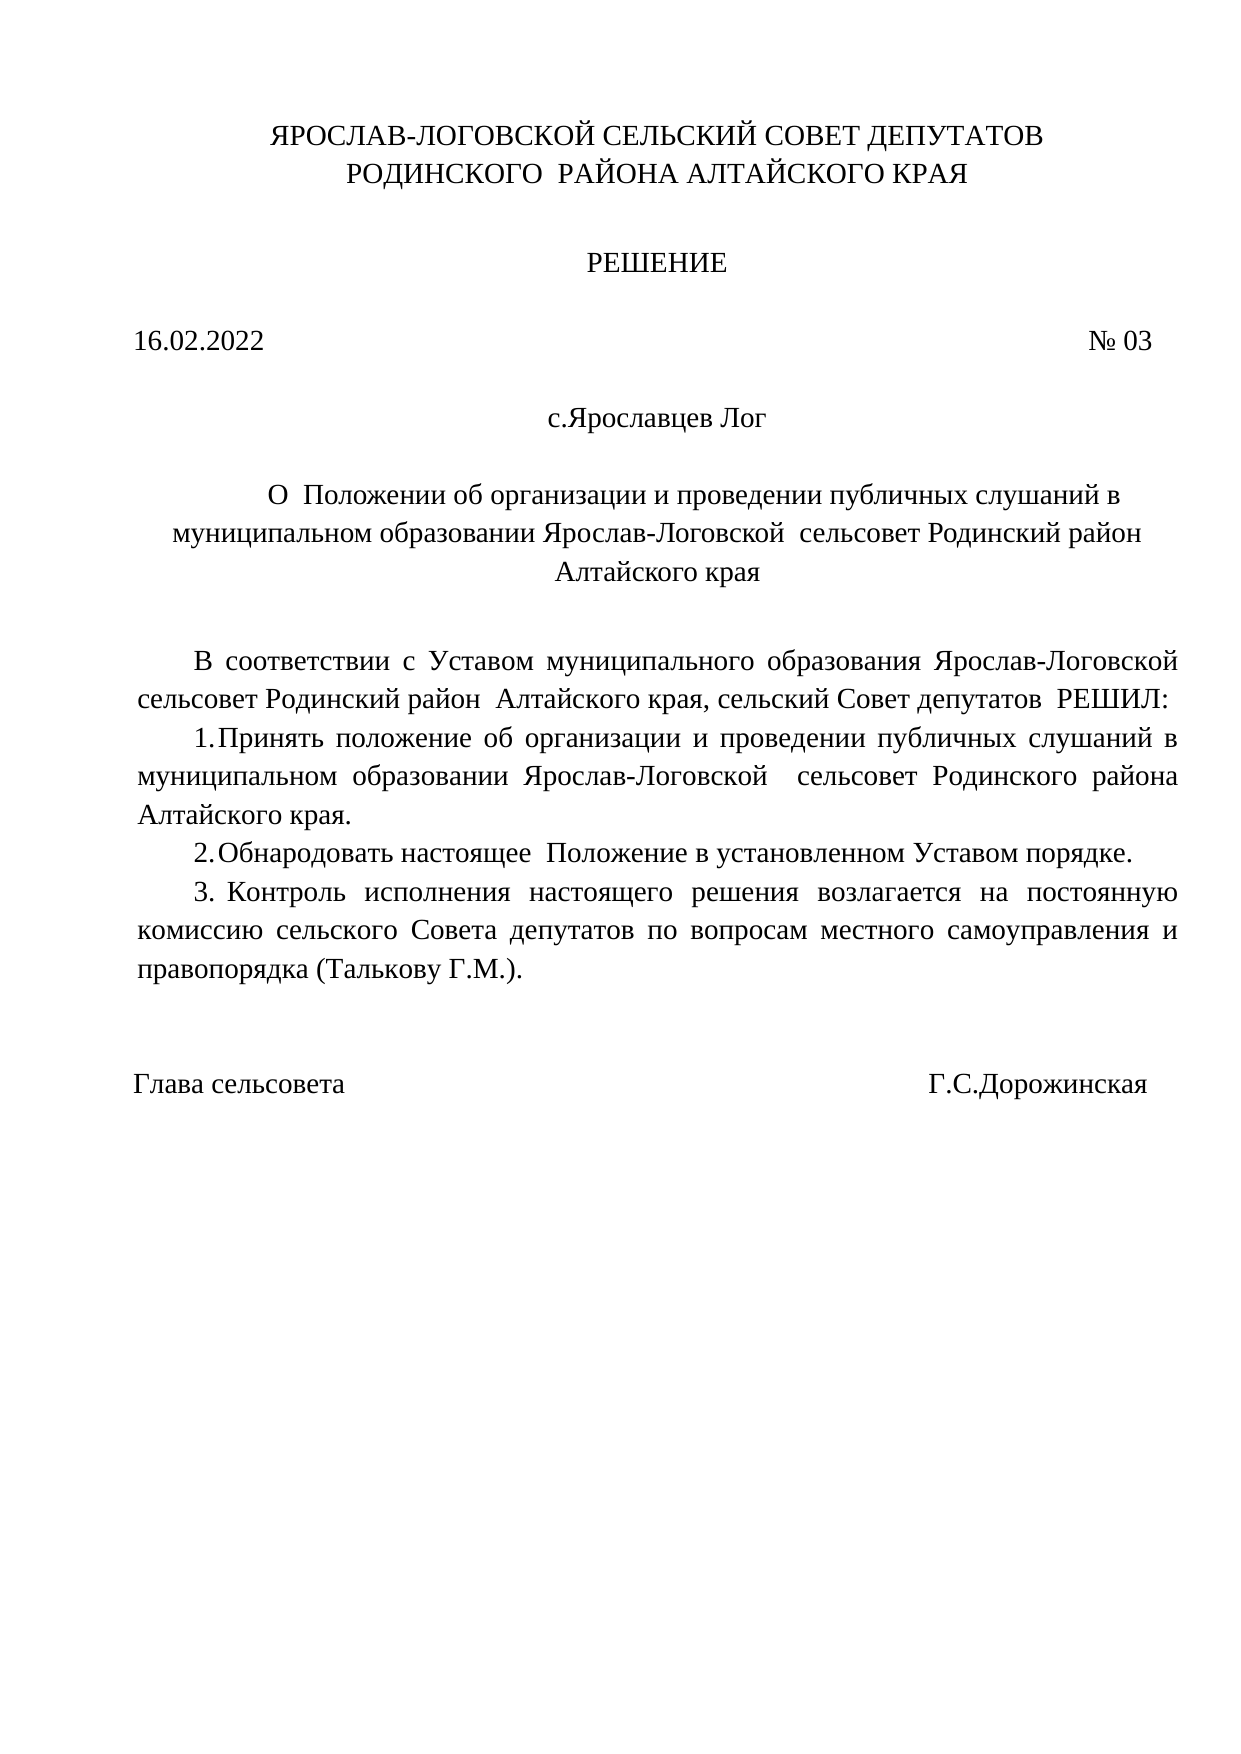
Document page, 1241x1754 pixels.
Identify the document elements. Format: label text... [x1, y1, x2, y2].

text 16.02.2022 № 03 [133, 323, 1181, 356]
text О Положении об организации и проведении публичных слушаний в муниципальном образовании Ярослав-Логовской сельсовет Родинский район Алтайского края [133, 477, 1181, 587]
text с.Ярославцев Лог [133, 400, 1181, 433]
text РЕШЕНИЕ [133, 246, 1181, 279]
text В соответствии с Уставом муниципального образования Ярослав-Логовской сельсовет Родинский район Алтайского края, сельский Совет депутатов РЕШИЛ: [137, 643, 1179, 715]
text Глава сельсовета Г.С.Дорожинская [133, 1067, 1179, 1100]
list Принять положение об организации и проведении публичных слушаний в муниципальном образовании Ярослав-Логовской сельсовет Родинского района Алтайского края. [137, 720, 1179, 830]
list Обнародовать настоящее Положение в установленном Уставом порядке. [137, 835, 1179, 869]
list Контроль исполнения настоящего решения возлагается на постоянную комиссию сельского Совета депутатов по вопросам местного самоуправления и правопорядка (Талькову Г.М.). [137, 874, 1179, 984]
text ЯРОСЛАВ-ЛОГОВСКОЙ СЕЛЬСКИЙ СОВЕТ ДЕПУТАТОВ [133, 118, 1181, 152]
text РОДИНСКОГО РАЙОНА АЛТАЙСКОГО КРАЯ [133, 157, 1181, 190]
